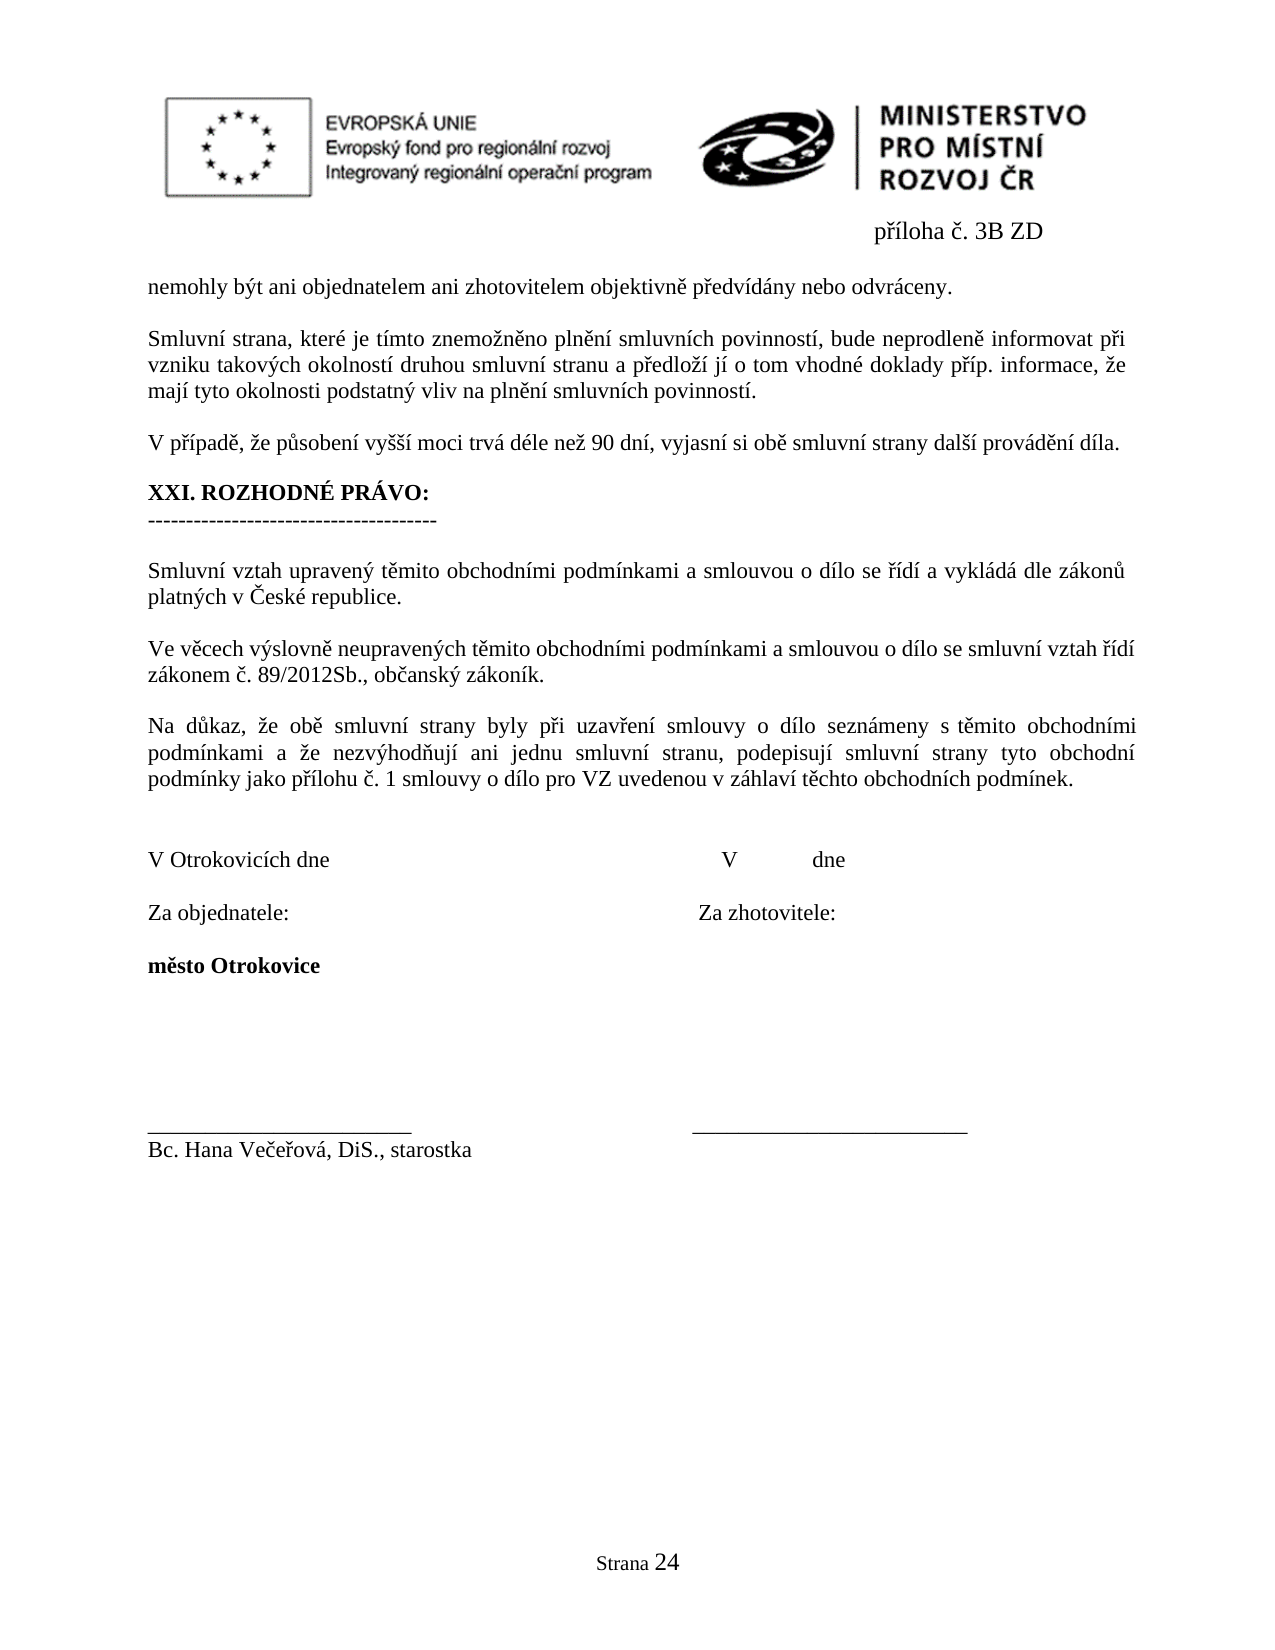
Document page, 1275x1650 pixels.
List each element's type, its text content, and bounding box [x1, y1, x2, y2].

subtitle Smluvní strana, které je tímto znemožněno plnění smluvních povinností, bude neprodleně informovat při vzniku takových okolností druhou smluvní stranu a předloží jí o tom vhodné doklady příp. informace, že mají tyto okolnosti podstatný vliv na plnění smluvních povinností. [148, 325, 1127, 404]
text -------------------------------------- [148, 506, 1127, 532]
picture [147, 73, 1103, 216]
text V Otrokovicích dne V dne [148, 847, 1137, 873]
subtitle Smluvní vztah upravený těmito obchodními podmínkami a smlouvou o dílo se řídí a vykládá dle zákonů platných v České republice. [148, 557, 1127, 610]
text _______________________ ________________________ [148, 1110, 1137, 1136]
text V případě, že působení vyšší moci trvá déle než 90 dní, vyjasní si obě smluvní strany další provádění díla. [148, 429, 1127, 455]
text Za objednatele: Za zhotovitele: [148, 899, 1137, 926]
subtitle XXI. ROZHODNÉ PRÁVO: [148, 479, 1127, 506]
text Bc. Hana Večeřová, DiS., starostka [148, 1136, 1137, 1163]
text Ve věcech výslovně neupravených těmito obchodními podmínkami a smlouvou o dílo se smluvní vztah řídí zákonem č. 89/2012Sb., občanský zákoník. [148, 635, 1137, 687]
text Na důkaz, že obě smluvní strany byly při uzavření smlouvy o dílo seznámeny s těmito obchodními podmínkami a že nezvýhodňují ani jednu smluvní stranu, podepisují smluvní strany tyto obchodní podmínky jako přílohu č. 1 smlouvy o dílo pro VZ uvedenou v záhlaví těchto obchodních podmínek. [148, 712, 1137, 791]
text město Otrokovice [148, 952, 1137, 978]
